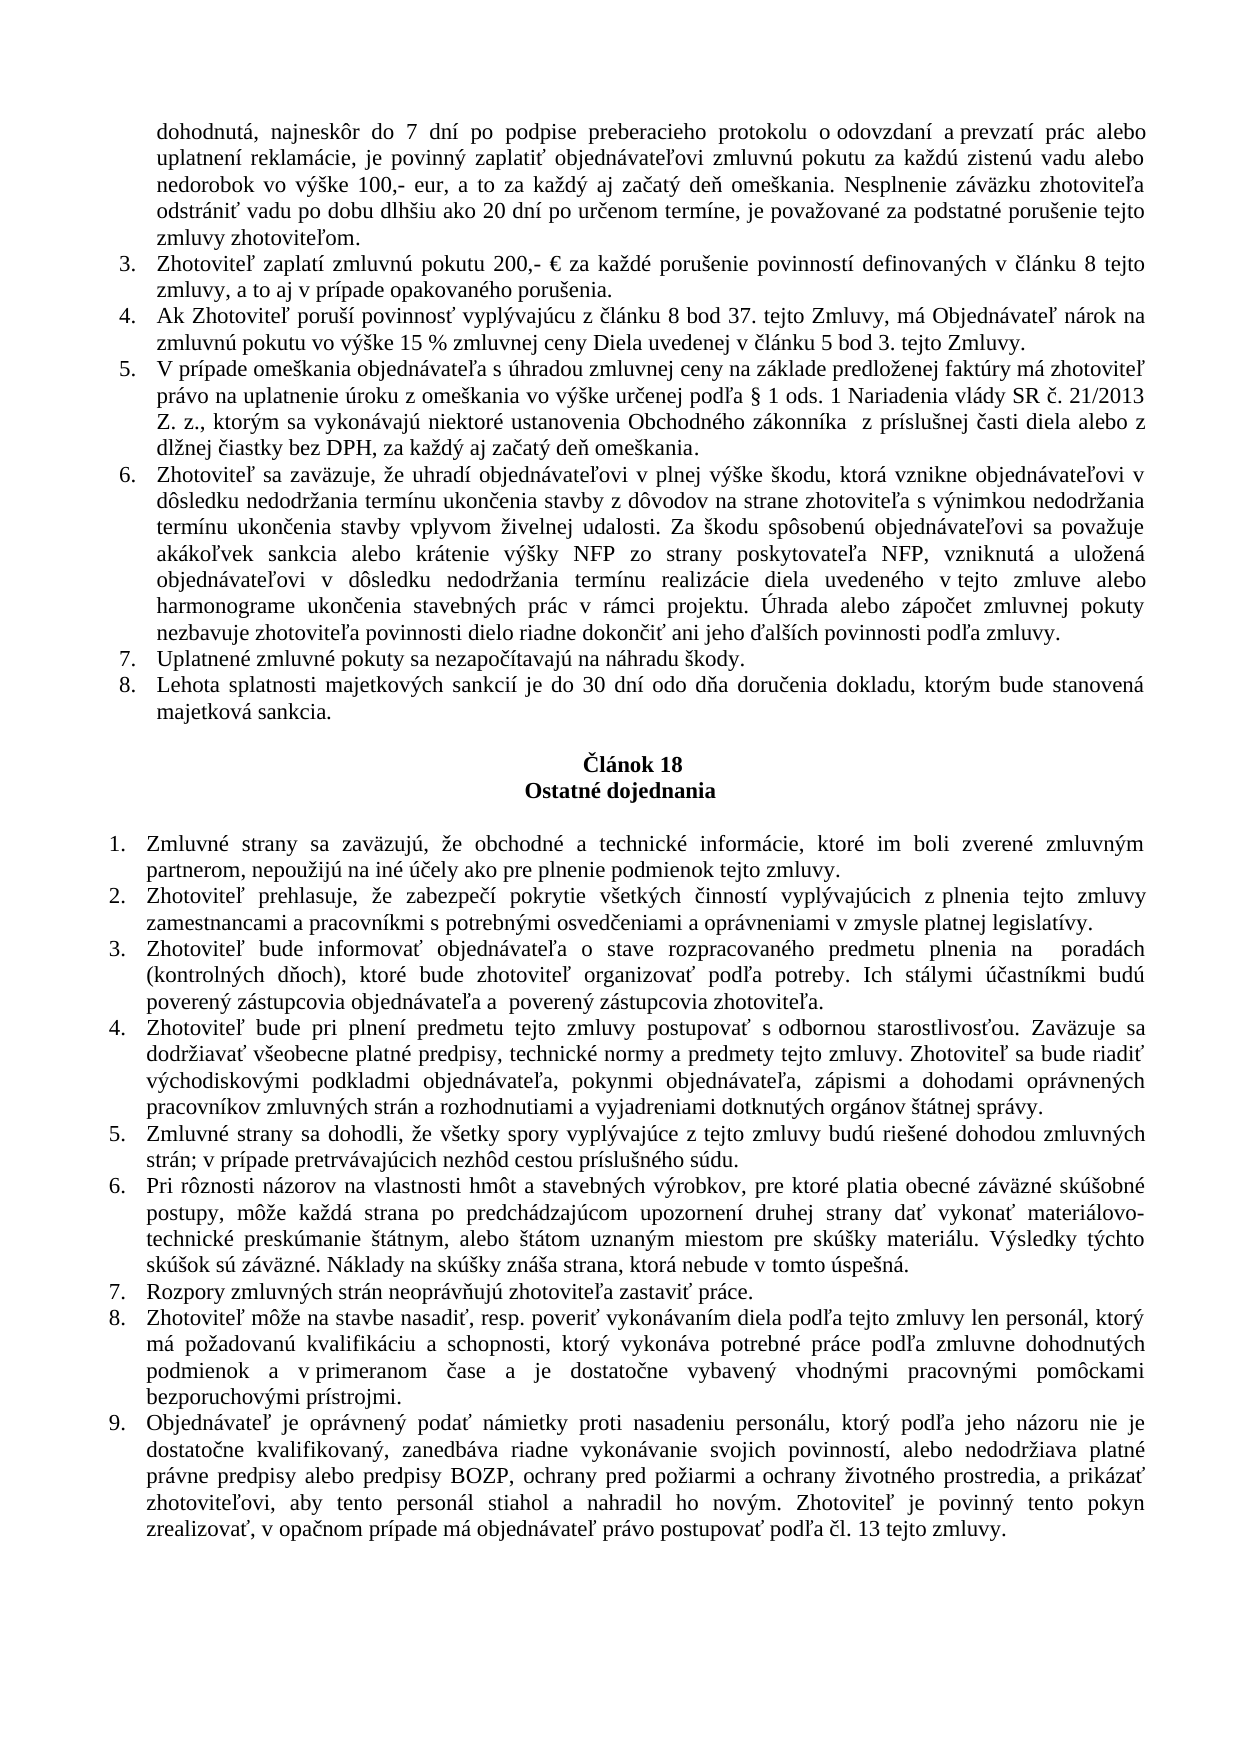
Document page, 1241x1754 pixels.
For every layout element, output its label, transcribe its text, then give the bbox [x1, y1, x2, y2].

text Článok 18 [119, 751, 1146, 777]
list Ak Zhotoviteľ poruší povinnosť vyplývajúcu z článku 8 bod 37. tejto Zmluvy, má Objednávateľ nárok na zmluvnú pokutu vo výške 15 % zmluvnej ceny Diela uvedenej v článku 5 bod 3. tejto Zmluvy. [119, 303, 1146, 355]
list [119, 118, 1146, 250]
list Pri rôznosti názorov na vlastnosti hmôt a stavebných výrobkov, pre ktoré platia obecné záväzné skúšobné postupy, môže každá strana po predchádzajúcom upozornení druhej strany dať vykonať materiálovo-technické preskúmanie štátnym, alebo štátom uznaným miestom pre skúšky materiálu. Výsledky týchto skúšok sú záväzné. Náklady na skúšky znáša strana, ktorá nebude v tomto úspešná. [109, 1172, 1146, 1278]
text Ostatné dojednania [94, 777, 1146, 803]
list Zhotoviteľ môže na stavbe nasadiť, resp. poveriť vykonávaním diela podľa tejto zmluvy len personál, ktorý má požadovanú kvalifikáciu a schopnosti, ktorý vykonáva potrebné práce podľa zmluvne dohodnutých podmienok a v primeranom čase a je dostatočne vybavený vhodnými pracovnými pomôckami bezporuchovými prístrojmi. [109, 1304, 1146, 1409]
list V prípade omeškania objednávateľa s úhradou zmluvnej ceny na základe predloženej faktúry má zhotoviteľ právo na uplatnenie úroku z omeškania vo výške určenej podľa § 1 ods. 1 Nariadenia vlády SR č. 21/2013 Z. z., ktorým sa vykonávajú niektoré ustanovenia Obchodného zákonníka z príslušnej časti diela alebo z dlžnej čiastky bez DPH, za každý aj začatý deň omeškania. [119, 355, 1146, 461]
list Lehota splatnosti majetkových sankcií je do 30 dní odo dňa doručenia dokladu, ktorým bude stanovená majetková sankcia. [119, 672, 1146, 724]
list Zmluvné strany sa zaväzujú, že obchodné a technické informácie, ktoré im boli zverené zmluvným partnerom, nepoužijú na iné účely ako pre plnenie podmienok tejto zmluvy. [109, 830, 1146, 882]
list Objednávateľ je oprávnený podať námietky proti nasadeniu personálu, ktorý podľa jeho názoru nie je dostatočne kvalifikovaný, zanedbáva riadne vykonávanie svojich povinností, alebo nedodržiava platné právne predpisy alebo predpisy BOZP, ochrany pred požiarmi a ochrany životného prostredia, a prikázať zhotoviteľovi, aby tento personál stiahol a nahradil ho novým. Zhotoviteľ je povinný tento pokyn zrealizovať, v opačnom prípade má objednávateľ právo postupovať podľa čl. 13 tejto zmluvy. [109, 1409, 1146, 1541]
list Zhotoviteľ prehlasuje, že zabezpečí pokrytie všetkých činností vyplývajúcich z plnenia tejto zmluvy zamestnancami a pracovníkmi s potrebnými osvedčeniami a oprávneniami v zmysle platnej legislatívy. [109, 882, 1146, 935]
list Zhotoviteľ bude informovať objednávateľa o stave rozpracovaného predmetu plnenia na poradách (kontrolných dňoch), ktoré bude zhotoviteľ organizovať podľa potreby. Ich stálymi účastníkmi budú poverený zástupcovia objednávateľa a poverený zástupcovia zhotoviteľa. [109, 935, 1146, 1014]
list Zhotoviteľ sa zaväzuje, že uhradí objednávateľovi v plnej výške škodu, ktorá vznikne objednávateľovi v dôsledku nedodržania termínu ukončenia stavby z dôvodov na strane zhotoviteľa s výnimkou nedodržania termínu ukončenia stavby vplyvom živelnej udalosti. Za škodu spôsobenú objednávateľovi sa považuje akákoľvek sankcia alebo krátenie výšky NFP zo strany poskytovateľa NFP, vzniknutá a uložená objednávateľovi v dôsledku nedodržania termínu realizácie diela uvedeného v tejto zmluve alebo harmonograme ukončenia stavebných prác v rámci projektu. Úhrada alebo zápočet zmluvnej pokuty nezbavuje zhotoviteľa povinnosti dielo riadne dokončiť ani jeho ďalších povinnosti podľa zmluvy. [119, 461, 1146, 645]
list Zmluvné strany sa dohodli, že všetky spory vyplývajúce z tejto zmluvy budú riešené dohodou zmluvných strán; v prípade pretrvávajúcich nezhôd cestou príslušného súdu. [109, 1119, 1146, 1172]
list Zhotoviteľ bude pri plnení predmetu tejto zmluvy postupovať s odbornou starostlivosťou. Zaväzuje sa dodržiavať všeobecne platné predpisy, technické normy a predmety tejto zmluvy. Zhotoviteľ sa bude riadiť východiskovými podkladmi objednávateľa, pokynmi objednávateľa, zápismi a dohodami oprávnených pracovníkov zmluvných strán a rozhodnutiami a vyjadreniami dotknutých orgánov štátnej správy. [109, 1014, 1146, 1119]
list Zhotoviteľ zaplatí zmluvnú pokutu 200,- € za každé porušenie povinností definovaných v článku 8 tejto zmluvy, a to aj v prípade opakovaného porušenia. [119, 250, 1146, 303]
list Rozpory zmluvných strán neoprávňujú zhotoviteľa zastaviť práce. [109, 1278, 1146, 1304]
list Uplatnené zmluvné pokuty sa nezapočítavajú na náhradu škody. [119, 645, 1146, 672]
